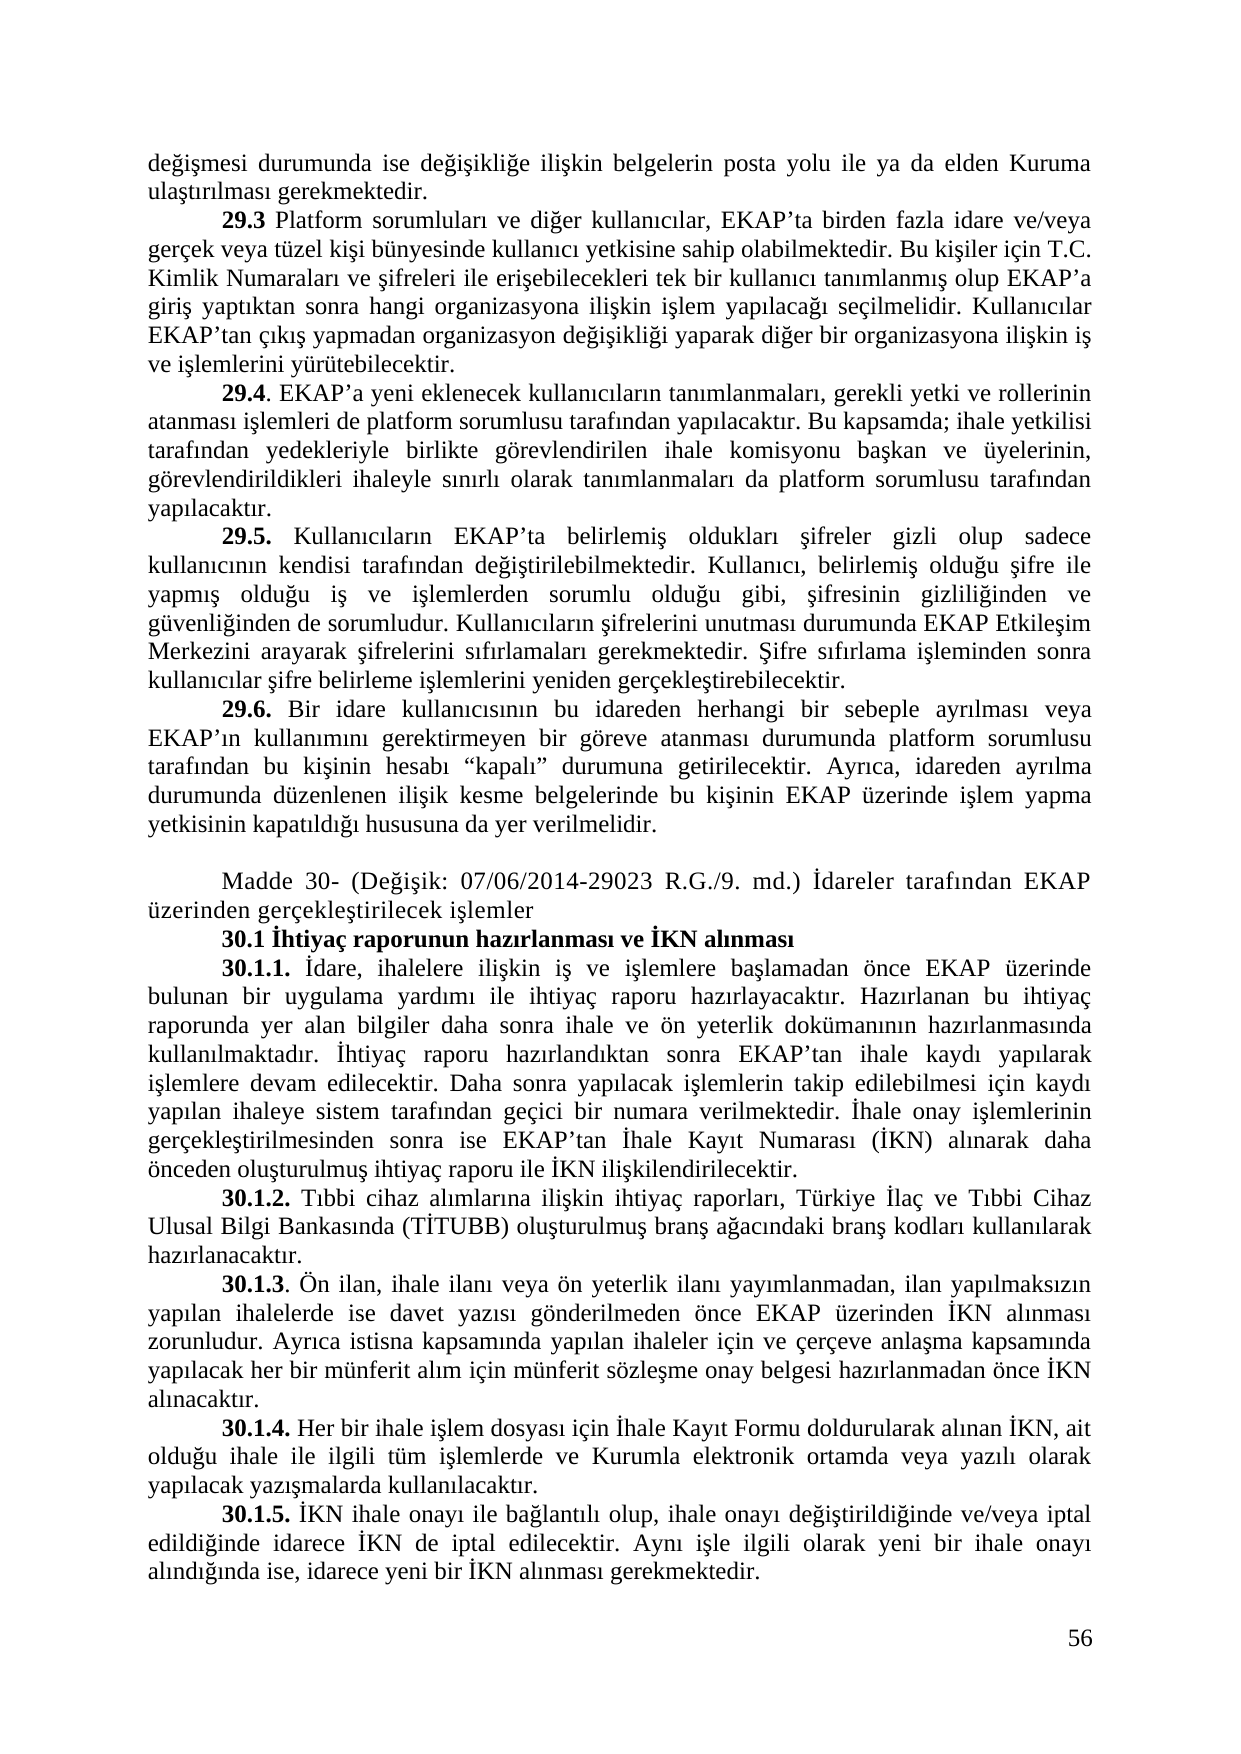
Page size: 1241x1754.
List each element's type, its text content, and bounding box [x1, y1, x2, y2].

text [148, 148, 1092, 205]
text 29.5. Kullanıcıların EKAP’ta belirlemiş oldukları şifreler gizli olup sadece kullanıcının kendisi tarafından değiştirilebilmektedir. Kullanıcı, belirlemiş olduğu şifre ile yapmış olduğu iş ve işlemlerden sorumlu olduğu gibi, şifresinin gizliliğinden ve güvenliğinden de sorumludur. Kullanıcıların şifrelerini unutması durumunda EKAP Etkileşim Merkezini arayarak şifrelerini sıfırlamaları gerekmektedir. Şifre sıfırlama işleminden sonra kullanıcılar şifre belirleme işlemlerini yeniden gerçekleştirebilecektir. [148, 521, 1092, 694]
text 29.6. Bir idare kullanıcısının bu idareden herhangi bir sebeple ayrılması veya EKAP’ın kullanımını gerektirmeyen bir göreve atanması durumunda platform sorumlusu tarafından bu kişinin hesabı “kapalı” durumuna getirilecektir. Ayrıca, idareden ayrılma durumunda düzenlenen ilişik kesme belgelerinde bu kişinin EKAP üzerinde işlem yapma yetkisinin kapatıldığı hususuna da yer verilmelidir. [148, 694, 1092, 838]
text 30.1.5. İKN ihale onayı ile bağlantılı olup, ihale onayı değiştirildiğinde ve/veya iptal edildiğinde idarece İKN de iptal edilecektir. Aynı işle ilgili olarak yeni bir ihale onayı alındığında ise, idarece yeni bir İKN alınması gerekmektedir. [148, 1499, 1092, 1585]
text 30.1.1. İdare, ihalelere ilişkin iş ve işlemlere başlamadan önce EKAP üzerinde bulunan bir uygulama yardımı ile ihtiyaç raporu hazırlayacaktır. Hazırlanan bu ihtiyaç raporunda yer alan bilgiler daha sonra ihale ve ön yeterlik dokümanının hazırlanmasında kullanılmaktadır. İhtiyaç raporu hazırlandıktan sonra EKAP’tan ihale kaydı yapılarak işlemlere devam edilecektir. Daha sonra yapılacak işlemlerin takip edilebilmesi için kaydı yapılan ihaleye sistem tarafından geçici bir numara verilmektedir. İhale onay işlemlerinin gerçekleştirilmesinden sonra ise EKAP’tan İhale Kayıt Numarası (İKN) alınarak daha önceden oluşturulmuş ihtiyaç raporu ile İKN ilişkilendirilecektir. [148, 953, 1092, 1183]
text 29.4. EKAP’a yeni eklenecek kullanıcıların tanımlanmaları, gerekli yetki ve rollerinin atanması işlemleri de platform sorumlusu tarafından yapılacaktır. Bu kapsamda; ihale yetkilisi tarafından yedekleriyle birlikte görevlendirilen ihale komisyonu başkan ve üyelerinin, görevlendirildikleri ihaleyle sınırlı olarak tanımlanmaları da platform sorumlusu tarafından yapılacaktır. [148, 378, 1092, 521]
text 30.1.2. Tıbbi cihaz alımlarına ilişkin ihtiyaç raporları, Türkiye İlaç ve Tıbbi Cihaz Ulusal Bilgi Bankasında (TİTUBB) oluşturulmuş branş ağacındaki branş kodları kullanılarak hazırlanacaktır. [148, 1183, 1092, 1269]
text 29.3 Platform sorumluları ve diğer kullanıcılar, EKAP’ta birden fazla idare ve/veya gerçek veya tüzel kişi bünyesinde kullanıcı yetkisine sahip olabilmektedir. Bu kişiler için T.C. Kimlik Numaraları ve şifreleri ile erişebilecekleri tek bir kullanıcı tanımlanmış olup EKAP’a giriş yaptıktan sonra hangi organizasyona ilişkin işlem yapılacağı seçilmelidir. Kullanıcılar EKAP’tan çıkış yapmadan organizasyon değişikliği yaparak diğer bir organizasyona ilişkin iş ve işlemlerini yürütebilecektir. [148, 205, 1092, 378]
text 30.1.3. Ön ilan, ihale ilanı veya ön yeterlik ilanı yayımlanmadan, ilan yapılmaksızın yapılan ihalelerde ise davet yazısı gönderilmeden önce EKAP üzerinden İKN alınması zorunludur. Ayrıca istisna kapsamında yapılan ihaleler için ve çerçeve anlaşma kapsamında yapılacak her bir münferit alım için münferit sözleşme onay belgesi hazırlanmadan önce İKN alınacaktır. [148, 1269, 1092, 1413]
text 30.1.4. Her bir ihale işlem dosyası için İhale Kayıt Formu doldurularak alınan İKN, ait olduğu ihale ile ilgili tüm işlemlerde ve Kurumla elektronik ortamda veya yazılı olarak yapılacak yazışmalarda kullanılacaktır. [148, 1413, 1092, 1499]
subtitle Madde 30- (Değişik: 07/06/2014-29023 R.G./9. md.) İdareler tarafından EKAP üzerinden gerçekleştirilecek işlemler [148, 866, 1092, 924]
subtitle 30.1 İhtiyaç raporunun hazırlanması ve İKN alınması [148, 924, 1092, 953]
